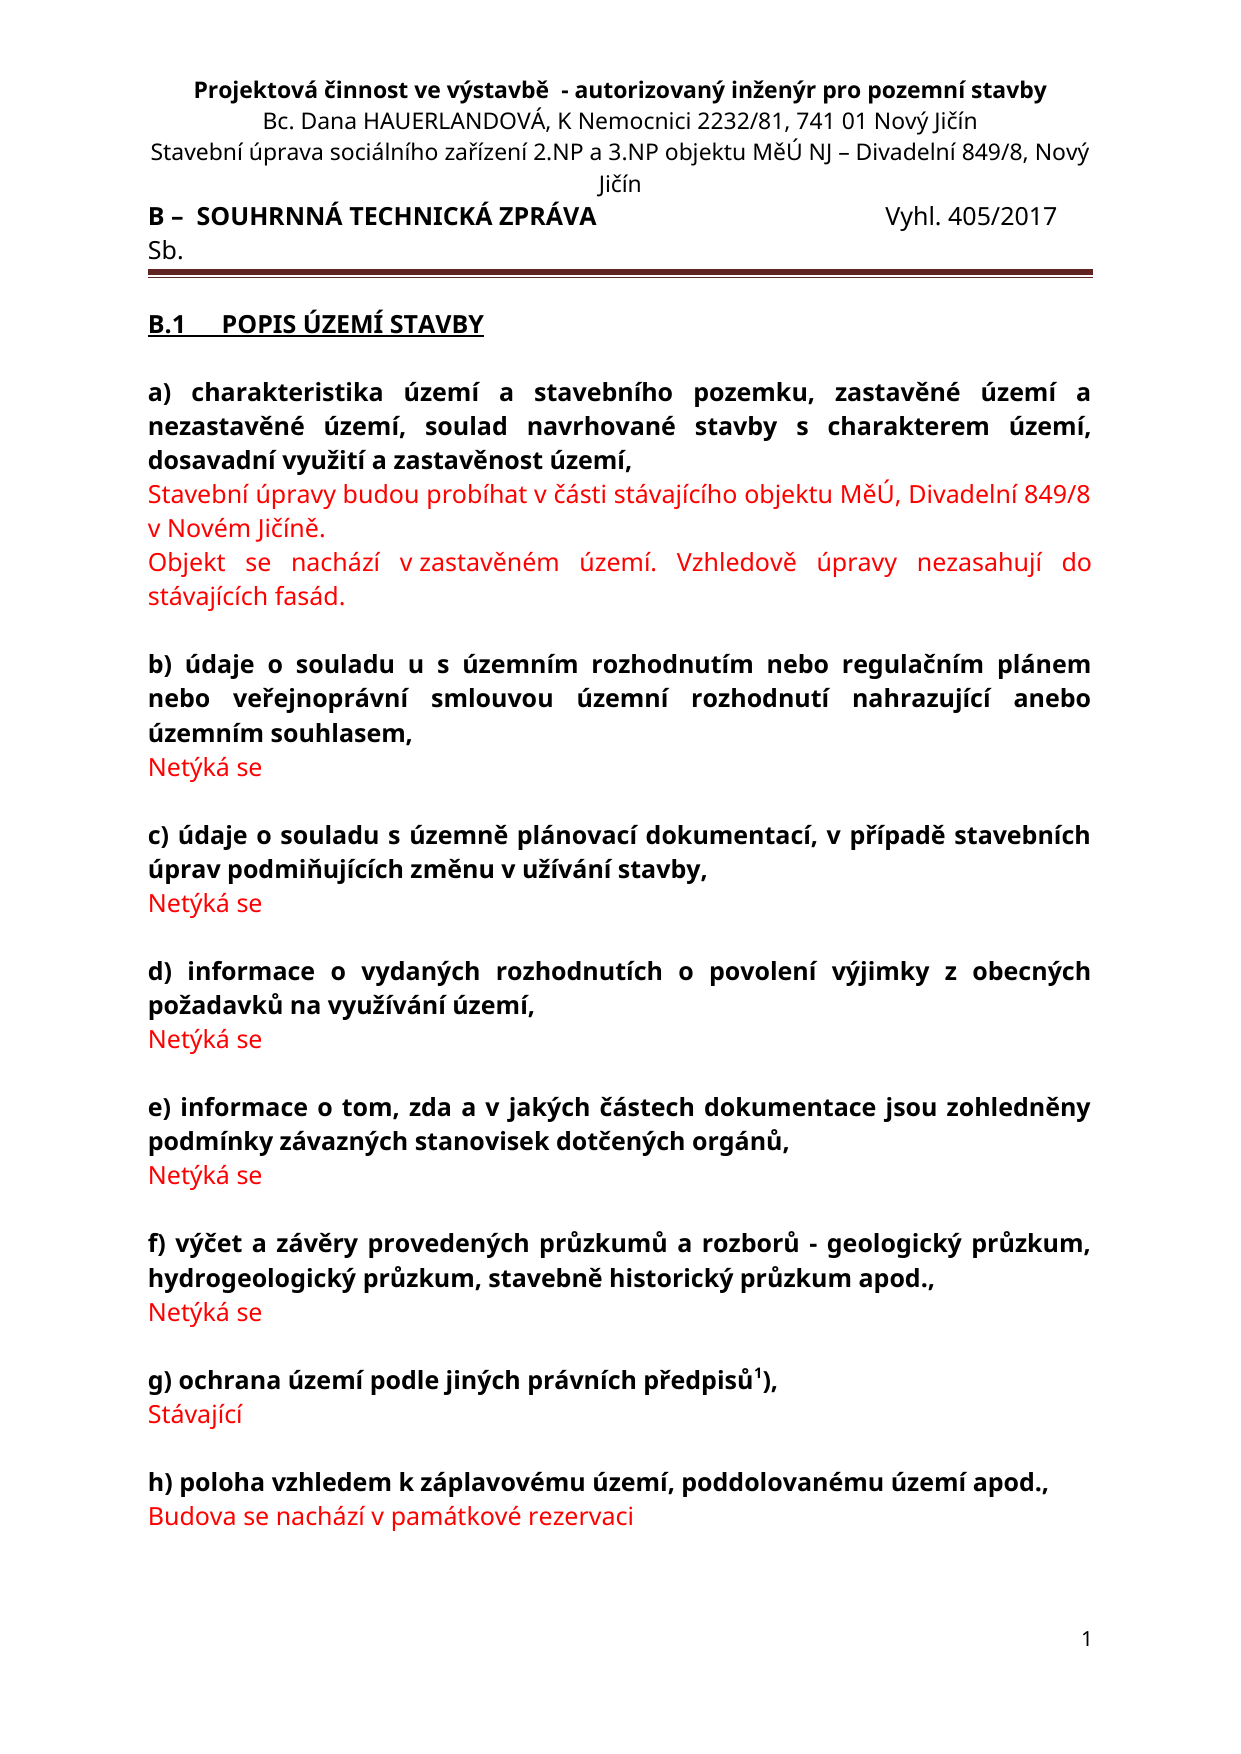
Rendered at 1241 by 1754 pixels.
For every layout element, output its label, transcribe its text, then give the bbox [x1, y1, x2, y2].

text Objekt se nachází v zastavěném území. Vzhledově úpravy nezasahují do stávajících fasád. [148, 545, 1092, 613]
text e) informace o tom, zda a v jakých částech dokumentace jsou zohledněny podmínky závazných stanovisek dotčených orgánů, [148, 1090, 1092, 1158]
text Netýká se [148, 1158, 1092, 1192]
text Stavební úpravy budou probíhat v části stávajícího objektu MěÚ, Divadelní 849/8 v Novém Jičíně. [148, 477, 1092, 545]
text a) charakteristika území a stavebního pozemku, zastavěné území a nezastavěné území, soulad navrhované stavby s charakterem území, dosavadní využití a zastavěnost území, [148, 374, 1092, 477]
text c) údaje o souladu s územně plánovací dokumentací, v případě stavebních úprav podmiňujících změnu v užívání stavby, [148, 817, 1092, 886]
text b) údaje o souladu u s územním rozhodnutím nebo regulačním plánem nebo veřejnoprávní smlouvou územní rozhodnutí nahrazující anebo územním souhlasem, [148, 647, 1092, 749]
text Stávající [148, 1396, 1092, 1431]
text Netýká se [148, 886, 1092, 919]
text g) ochrana území podle jiných právních předpisů1), [148, 1362, 1092, 1396]
text h) poloha vzhledem k záplavovému území, poddolovanému území apod., [148, 1464, 1092, 1499]
text Netýká se [148, 1294, 1092, 1328]
text Netýká se [148, 1022, 1092, 1056]
text Budova se nachází v památkové rezervaci [148, 1499, 1092, 1533]
text d) informace o vydaných rozhodnutích o povolení výjimky z obecných požadavků na využívání území, [148, 954, 1092, 1022]
text B.1 POPIS ÚZEMÍ STAVBY [148, 306, 1092, 341]
text f) výčet a závěry provedených průzkumů a rozborů - geologický průzkum, hydrogeologický průzkum, stavebně historický průzkum apod., [148, 1226, 1092, 1294]
text Netýká se [148, 749, 1092, 783]
